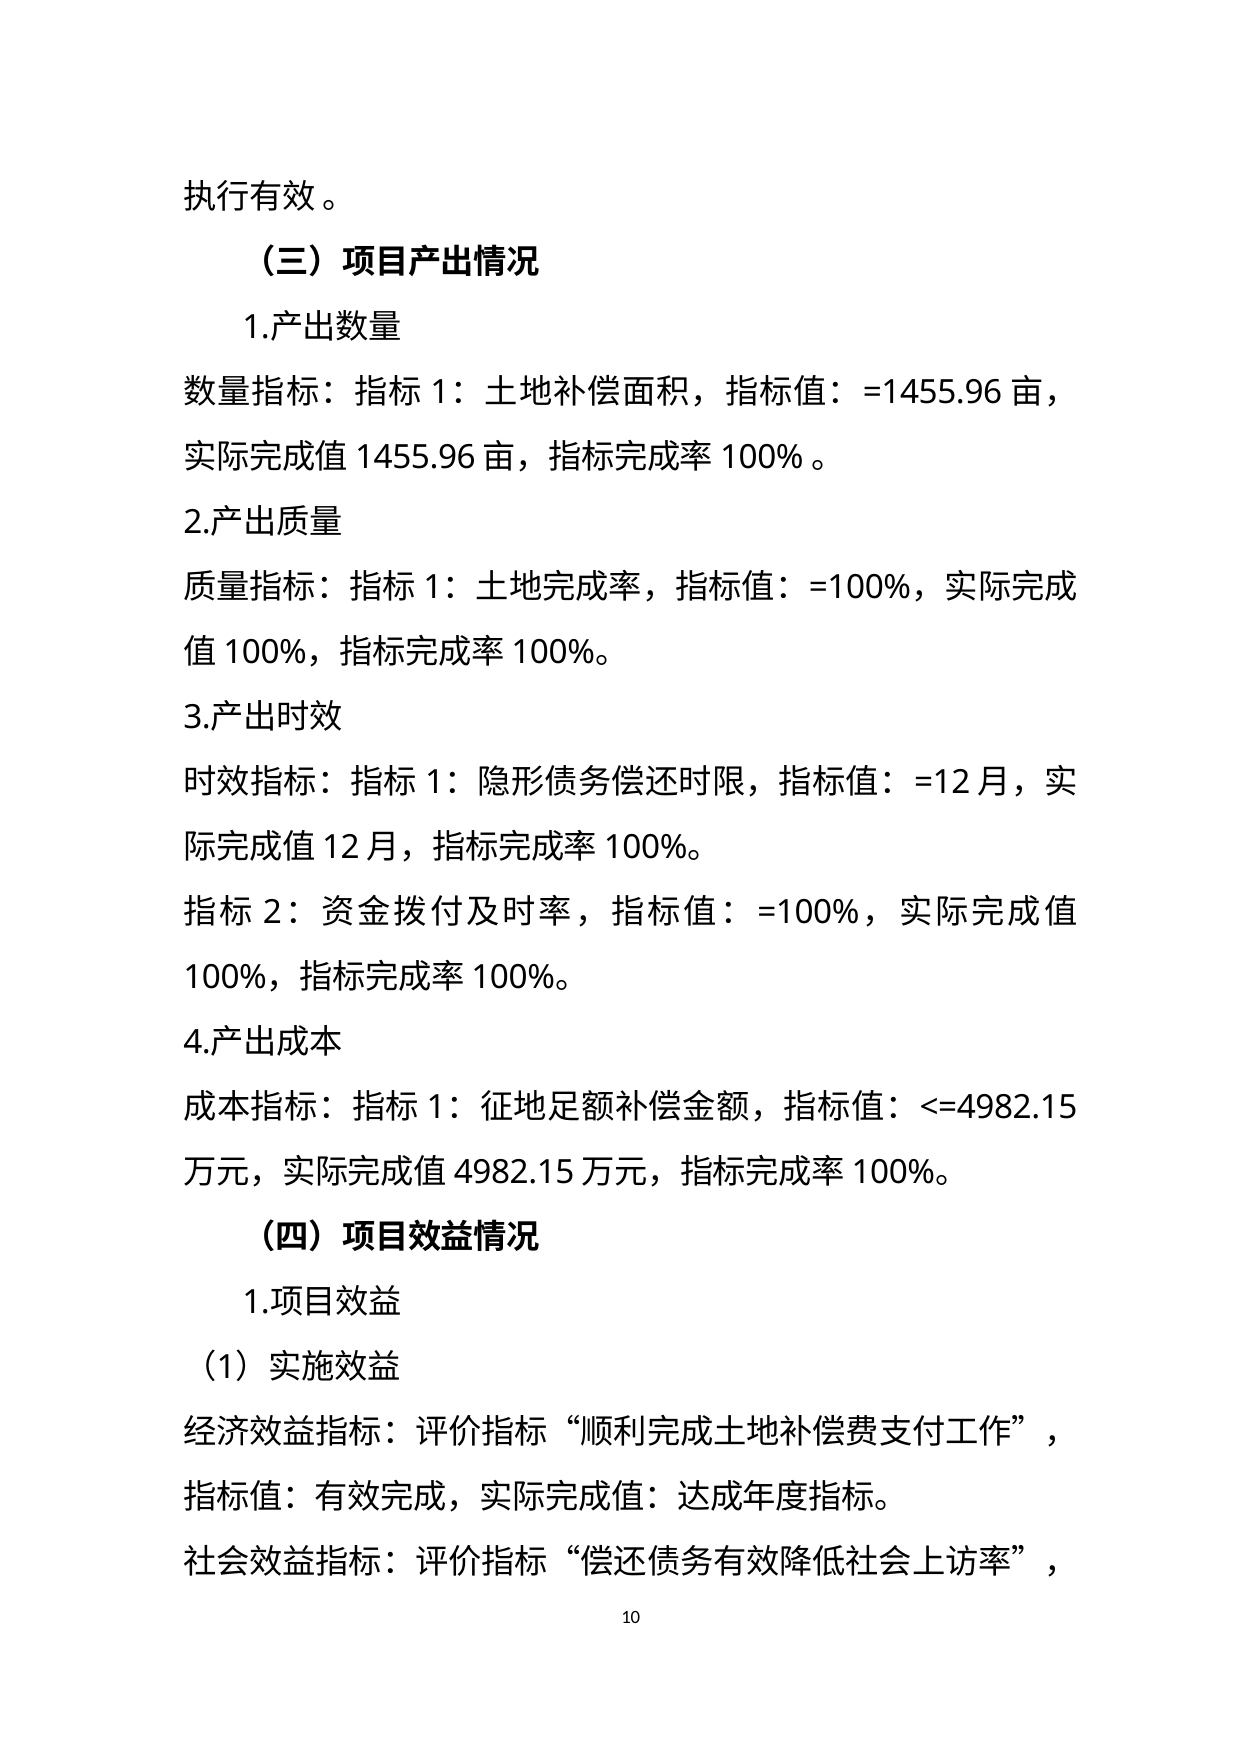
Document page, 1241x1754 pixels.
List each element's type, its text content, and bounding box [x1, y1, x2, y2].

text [183, 1267, 1078, 1592]
text 1.产出数量 数量指标：指标1：土地补偿面积，指标值：=1455.96亩，实际完成值1455.96亩，指标完成率100% 。 2.产出质量 质量指标：指标1：土地完成率，指标值：=100%，实际完成值100%，指标完成率100%。 3.产出时效 时效指标：指标1：隐形债务偿还时限，指标值：=12月，实际完成值12月，指标完成率100%。 指标2：资金拨付及时率，指标值：=100%，实际完成值100%，指标完成率100%。 4.产出成本 成本指标：指标1：征地足额补偿金额，指标值：<=4982.15万元，实际完成值4982.15万元，指标完成率100%。 [183, 292, 1078, 1202]
text （三）项目产出情况 [183, 227, 1078, 292]
text （四）项目效益情况 [183, 1202, 1078, 1267]
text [183, 162, 1078, 227]
